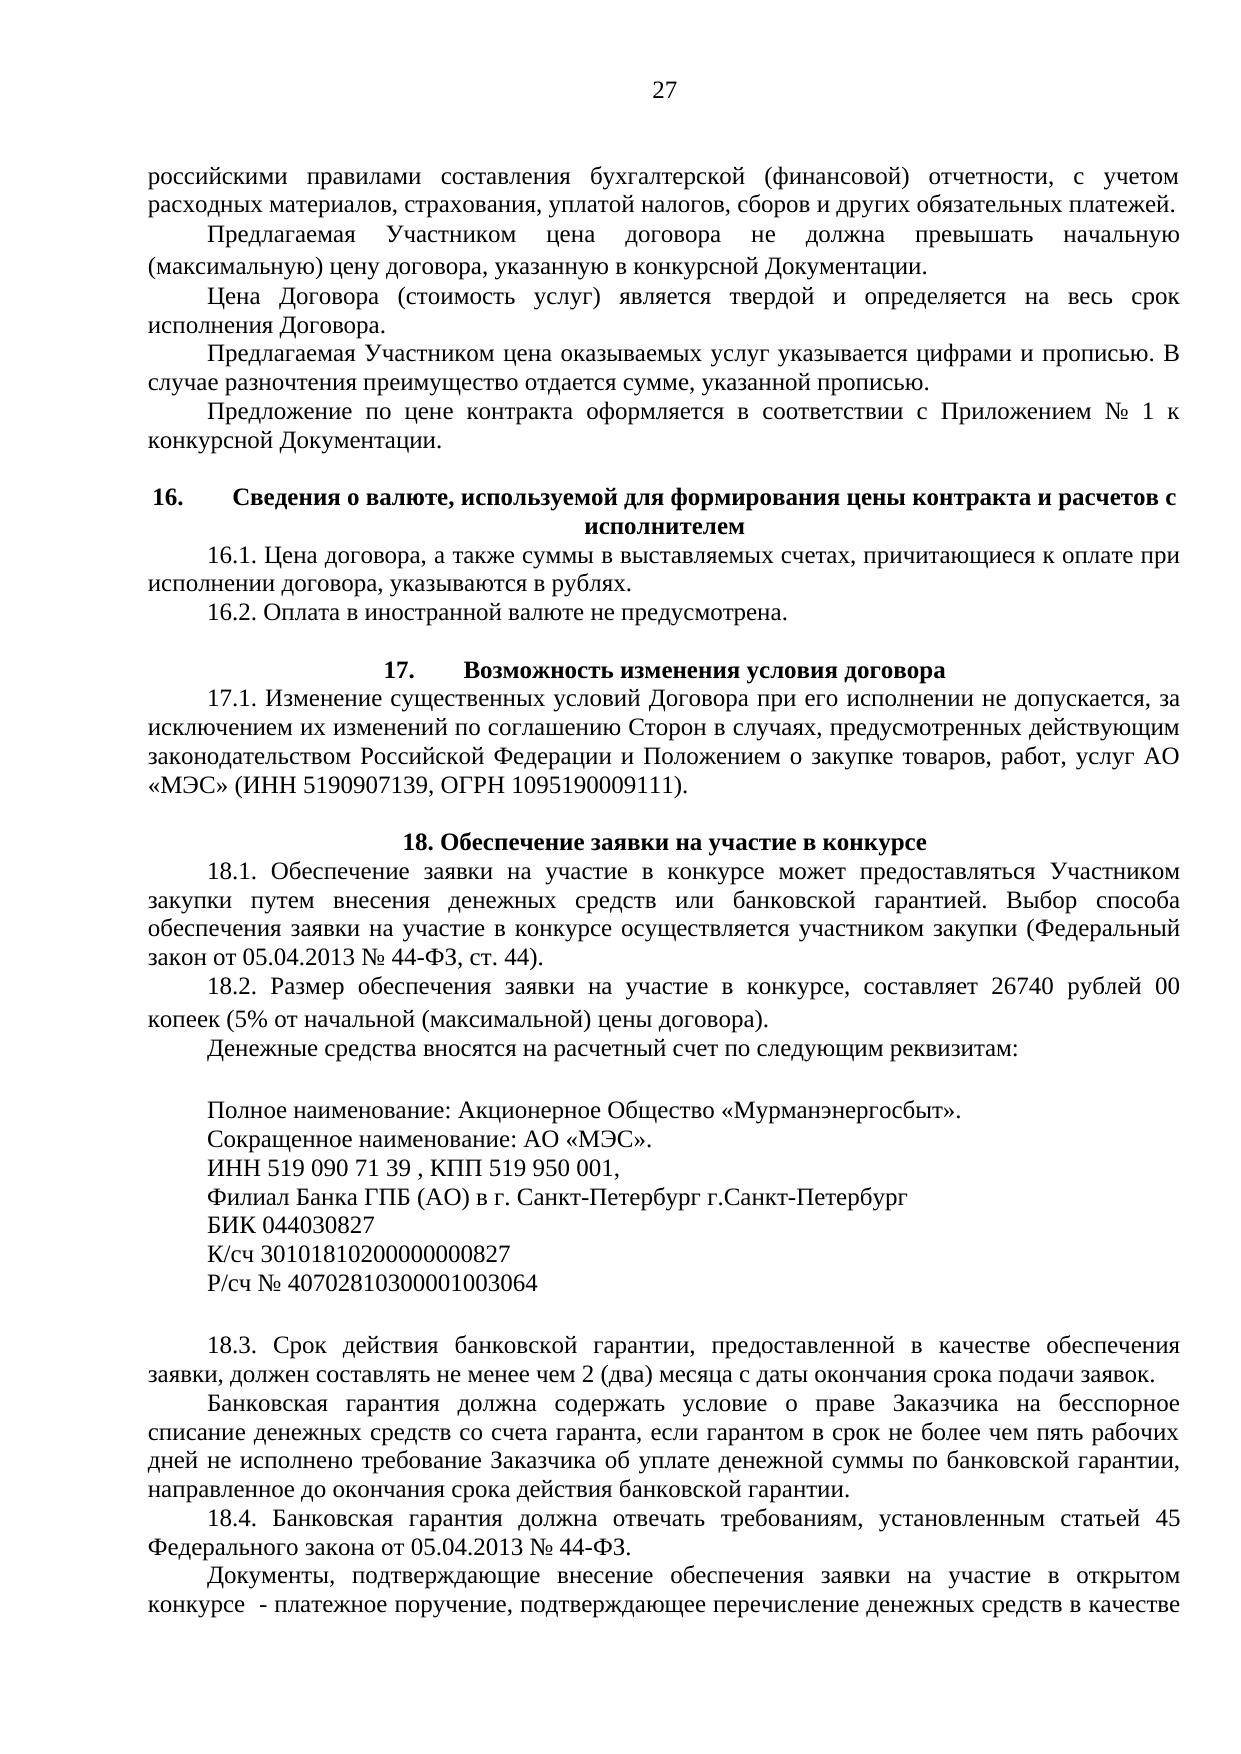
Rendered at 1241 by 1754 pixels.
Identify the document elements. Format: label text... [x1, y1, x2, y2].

text Р/сч № 40702810300001003064 [148, 1268, 1181, 1297]
text 18.3. Срок действия банковской гарантии, предоставленной в качестве обеспечения заявки, должен составлять не менее чем 2 (два) месяца с даты окончания срока подачи заявок. [148, 1330, 1181, 1388]
subtitle 17. Возможность изменения условия договора [148, 655, 1181, 683]
text Цена Договора (стоимость услуг) является твердой и определяется на весь срок исполнения Договора. [148, 281, 1181, 338]
text 18.1. Обеспечение заявки на участие в конкурсе может предоставляться Участником закупки путем внесения денежных средств или банковской гарантией. Выбор способа обеспечения заявки на участие в конкурсе осуществляется участником закупки (Федеральный закон от 05.04.2013 № 44-ФЗ, ст. 44). [148, 856, 1181, 971]
text 16.1. Цена договора, а также суммы в выставляемых счетах, причитающиеся к оплате при исполнении договора, указываются в рублях. [148, 540, 1181, 597]
text Предлагаемая Участником цена договора не должна превышать начальную (максимальную) цену договора, указанную в конкурсной Документации. [148, 219, 1181, 281]
text 18.4. Банковская гарантия должна отвечать требованиям, установленным статьей 45 Федерального закона от 05.04.2013 № 44-ФЗ. [148, 1503, 1181, 1560]
text БИК 044030827 [148, 1211, 1181, 1239]
text 17.1. Изменение существенных условий Договора при его исполнении не допускается, за исключением их изменений по соглашению Сторон в случаях, предусмотренных действующим законодательством Российской Федерации и Положением о закупке товаров, работ, услуг АО «МЭС» (ИНН 5190907139, ОГРН 1095190009111). [148, 683, 1181, 798]
text 18.2. Размер обеспечения заявки на участие в конкурсе, составляет 26740 рублей 00 копеек (5% от начальной (максимальной) цены договора). [148, 971, 1181, 1033]
text Денежные средства вносятся на расчетный счет по следующим реквизитам: [148, 1033, 1181, 1062]
text Филиал Банка ГПБ (АО) в г. Санкт-Петербург г.Санкт-Петербург [148, 1182, 1181, 1211]
subtitle 16. Сведения о валюте, используемой для формирования цены контракта и расчетов с исполнителем [148, 482, 1181, 540]
subtitle 18. Обеспечение заявки на участие в конкурсе [148, 827, 1181, 856]
text Полное наименование: Акционерное Общество «Мурманэнергосбыт». [148, 1096, 1181, 1124]
text Предложение по цене контракта оформляется в соответствии с Приложением № 1 к конкурсной Документации. [148, 396, 1181, 453]
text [148, 161, 1180, 219]
text Сокращенное наименование: АО «МЭС». [148, 1124, 1181, 1153]
text Предлагаемая Участником цена оказываемых услуг указывается цифрами и прописью. В случае разночтения преимущество отдается сумме, указанной прописью. [148, 338, 1181, 396]
text 16.2. Оплата в иностранной валюте не предусмотрена. [148, 597, 1181, 626]
text К/сч 30101810200000000827 [148, 1239, 1181, 1268]
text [148, 1560, 1181, 1618]
text Банковская гарантия должна содержать условие о праве Заказчика на бесспорное списание денежных средств со счета гаранта, если гарантом в срок не более чем пять рабочих дней не исполнено требование Заказчика об уплате денежной суммы по банковской гарантии, направленное до окончания срока действия банковской гарантии. [148, 1388, 1181, 1503]
text ИНН 519 090 71 39 , КПП 519 950 001, [148, 1153, 1181, 1182]
